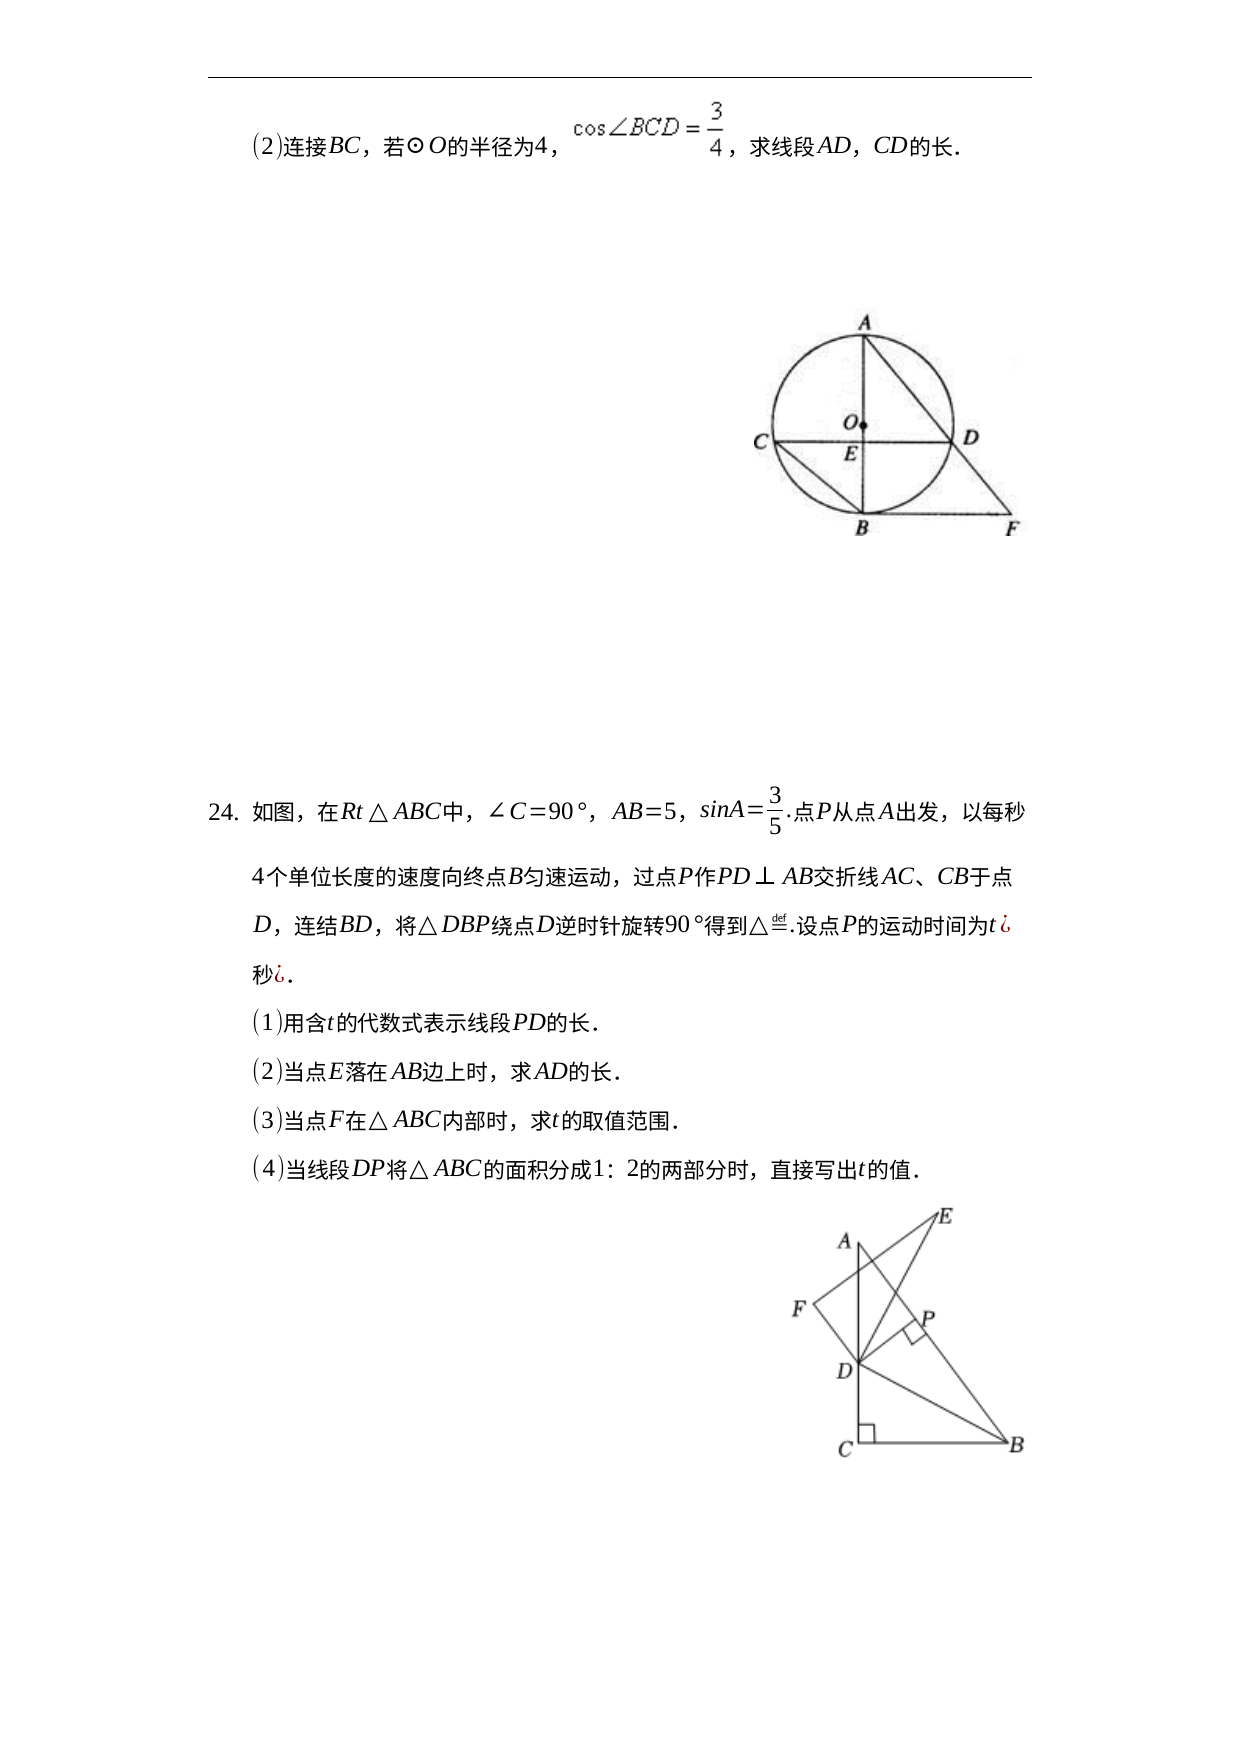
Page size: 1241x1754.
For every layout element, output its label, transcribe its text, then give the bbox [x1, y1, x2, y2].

picture [786, 1202, 1030, 1462]
picture [570, 96, 728, 161]
list 如图，在中，，，点从点出发，以每秒个单位长度的速度向终点匀速运动，过点作交折线、于点，连结，将绕点逆时针旋转得到设点的运动时间为秒． 用含的代数式表示线段的长． 当点落在边上时，求的长． 当点在内部时，求的取值范围． 当线段将的面积分成：的两部分时，直接写出的值． [208, 778, 1032, 1185]
picture [754, 307, 1030, 536]
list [208, 97, 1032, 292]
table_header [784, 1201, 1032, 1528]
table_header [753, 305, 1032, 632]
